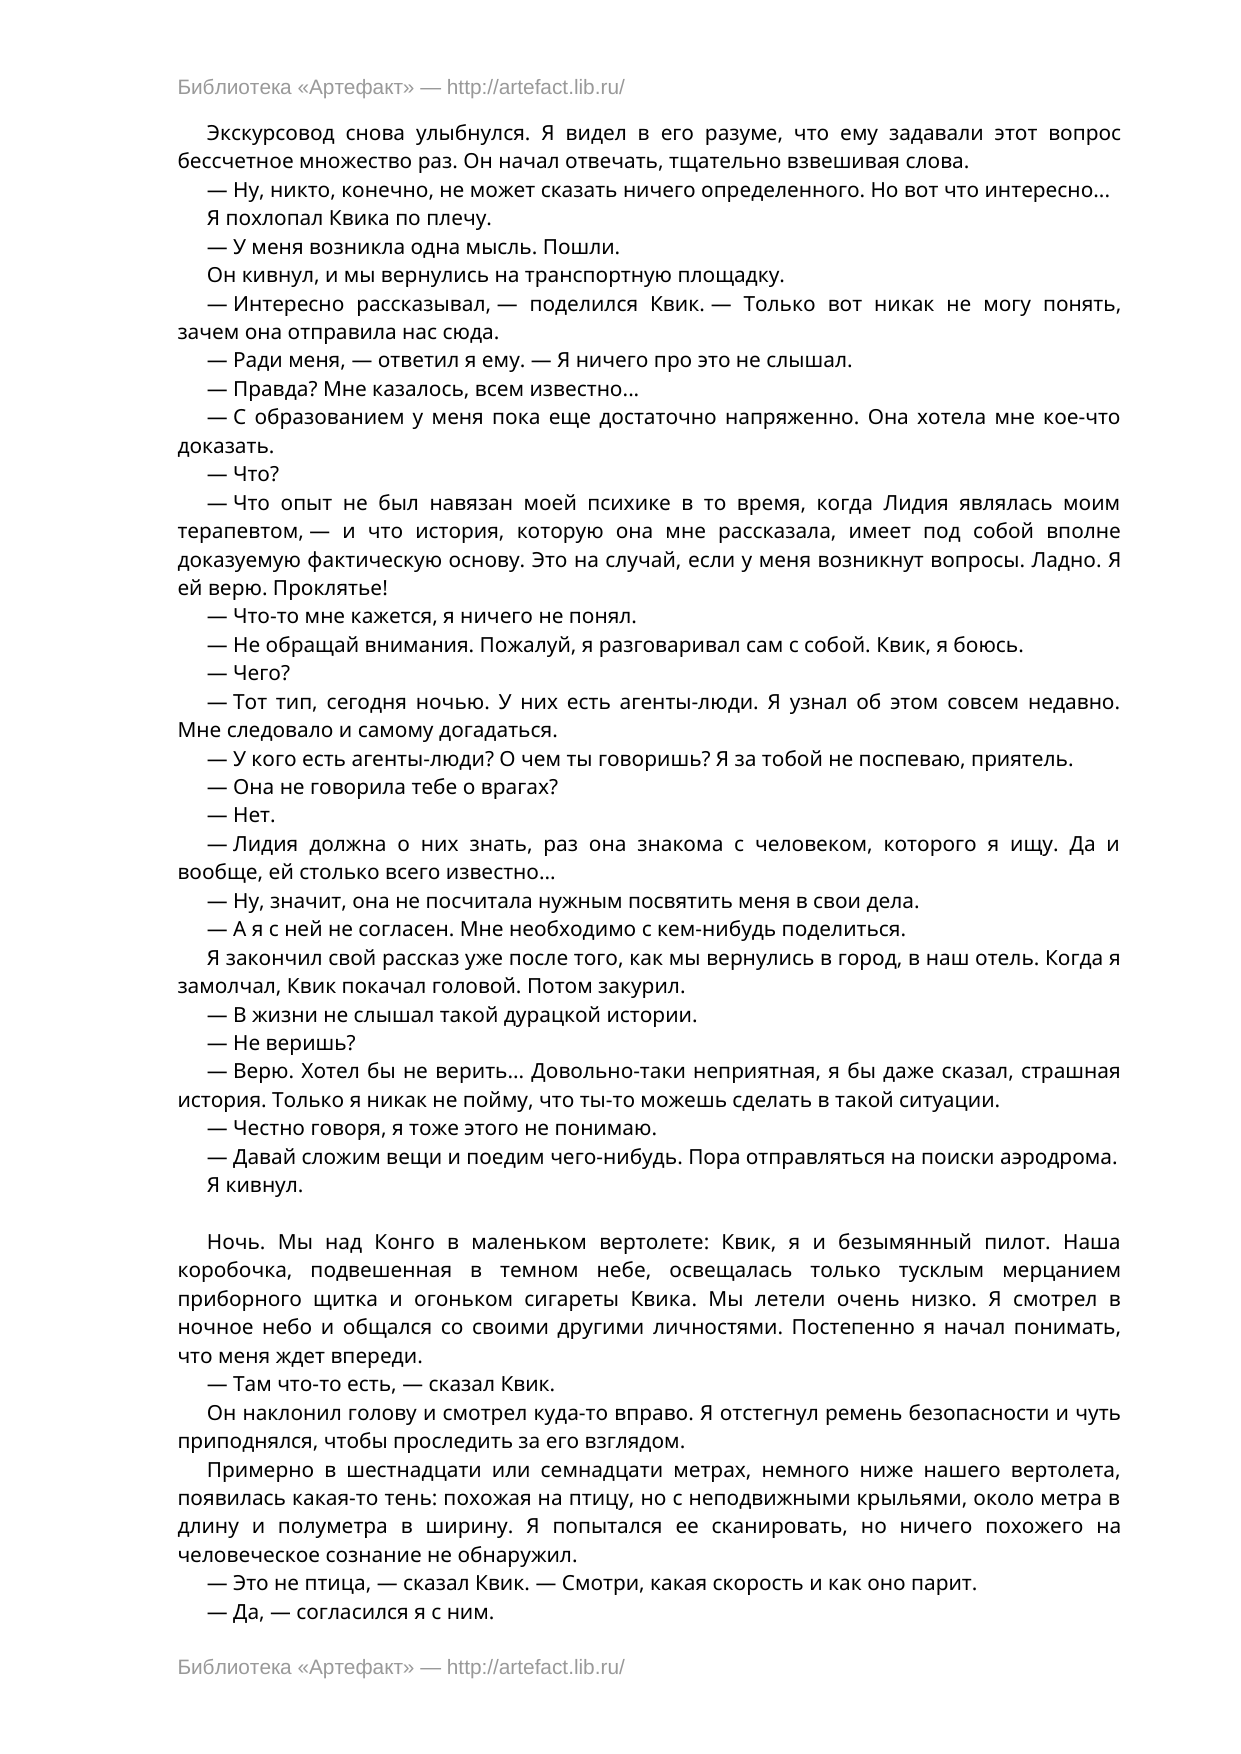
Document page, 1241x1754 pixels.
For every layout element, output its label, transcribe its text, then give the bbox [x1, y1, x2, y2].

text Он кивнул, и мы вернулись на транспортную площадку. [177, 260, 1122, 289]
text — Что? [177, 459, 1122, 488]
text — В жизни не слышал такой дурацкой истории. [177, 1000, 1122, 1028]
text Я закончил свой рассказ уже после того, как мы вернулись в город, в наш отель. Когда я замолчал, Квик покачал головой. Потом закурил. [177, 943, 1122, 1000]
text — Нет. [177, 801, 1122, 829]
text — Не веришь? [177, 1028, 1122, 1057]
text — Ну, значит, она не посчитала нужным посвятить меня в свои дела. [177, 886, 1122, 914]
text Примерно в шестнадцати или семнадцати метрах, немного ниже нашего вертолета, появилась какая-то тень: похожая на птицу, но с неподвижными крыльями, около метра в длину и полуметра в ширину. Я попытался ее сканировать, но ничего похожего на человеческое сознание не обнаружил. [177, 1455, 1122, 1568]
text — Да, — согласился я с ним. [177, 1597, 1122, 1625]
text — Ради меня, — ответил я ему. — Я ничего про это не слышал. [177, 346, 1122, 374]
text — Не обращай внимания. Пожалуй, я разговаривал сам с собой. Квик, я боюсь. [177, 630, 1122, 658]
text — Там что-то есть, — сказал Квик. [177, 1369, 1122, 1398]
text — Что-то мне кажется, я ничего не понял. [177, 602, 1122, 630]
text — Честно говоря, я тоже этого не понимаю. [177, 1113, 1122, 1142]
text — У меня возникла одна мысль. Пошли. [177, 232, 1122, 260]
text Он наклонил голову и смотрел куда-то вправо. Я отстегнул ремень безопасности и чуть приподнялся, чтобы проследить за его взглядом. [177, 1398, 1122, 1455]
text Ночь. Мы над Конго в маленьком вертолете: Квик, я и безымянный пилот. Наша коробочка, подвешенная в темном небе, освещалась только тусклым мерцанием приборного щитка и огоньком сигареты Квика. Мы летели очень низко. Я смотрел в ночное небо и общался со своими другими личностями. Постепенно я начал понимать, что меня ждет впереди. [177, 1227, 1122, 1369]
text — А я с ней не согласен. Мне необходимо с кем-нибудь поделиться. [177, 914, 1122, 943]
text — Чего? [177, 658, 1122, 687]
text — Интересно рассказывал, — поделился Квик. — Только вот никак не могу понять, зачем она отправила нас сюда. [177, 289, 1122, 346]
text — Правда? Мне казалось, всем известно... [177, 374, 1122, 402]
text — У кого есть агенты-люди? О чем ты говоришь? Я за тобой не поспеваю, приятель. [177, 744, 1122, 772]
text Я кивнул. [177, 1170, 1122, 1199]
text — Ну, никто, конечно, не может сказать ничего определенного. Но вот что интересно... [177, 175, 1122, 203]
text — Что опыт не был навязан моей психике в то время, когда Лидия являлась моим терапевтом, — и что история, которую она мне рассказала, имеет под собой вполне доказуемую фактическую основу. Это на случай, если у меня возникнут вопросы. Ладно. Я ей верю. Проклятье! [177, 488, 1122, 602]
text — С образованием у меня пока еще достаточно напряженно. Она хотела мне кое-что доказать. [177, 402, 1122, 459]
text Я похлопал Квика по плечу. [177, 203, 1122, 232]
text — Верю. Хотел бы не верить... Довольно-таки неприятная, я бы даже сказал, страшная история. Только я никак не пойму, что ты-то можешь сделать в такой ситуации. [177, 1057, 1122, 1113]
text — Она не говорила тебе о врагах? [177, 772, 1122, 801]
text — Лидия должна о них знать, раз она знакома с человеком, которого я ищу. Да и вообще, ей столько всего известно... [177, 829, 1122, 886]
text — Тот тип, сегодня ночью. У них есть агенты-люди. Я узнал об этом совсем недавно. Мне следовало и самому догадаться. [177, 687, 1122, 744]
text — Это не птица, — сказал Квик. — Смотри, какая скорость и как оно парит. [177, 1568, 1122, 1597]
text Экскурсовод снова улыбнулся. Я видел в его разуме, что ему задавали этот вопрос бессчетное множество раз. Он начал отвечать, тщательно взвешивая слова. [177, 118, 1122, 175]
text — Давай сложим вещи и поедим чего-нибудь. Пора отправляться на поиски аэродрома. [177, 1142, 1122, 1170]
